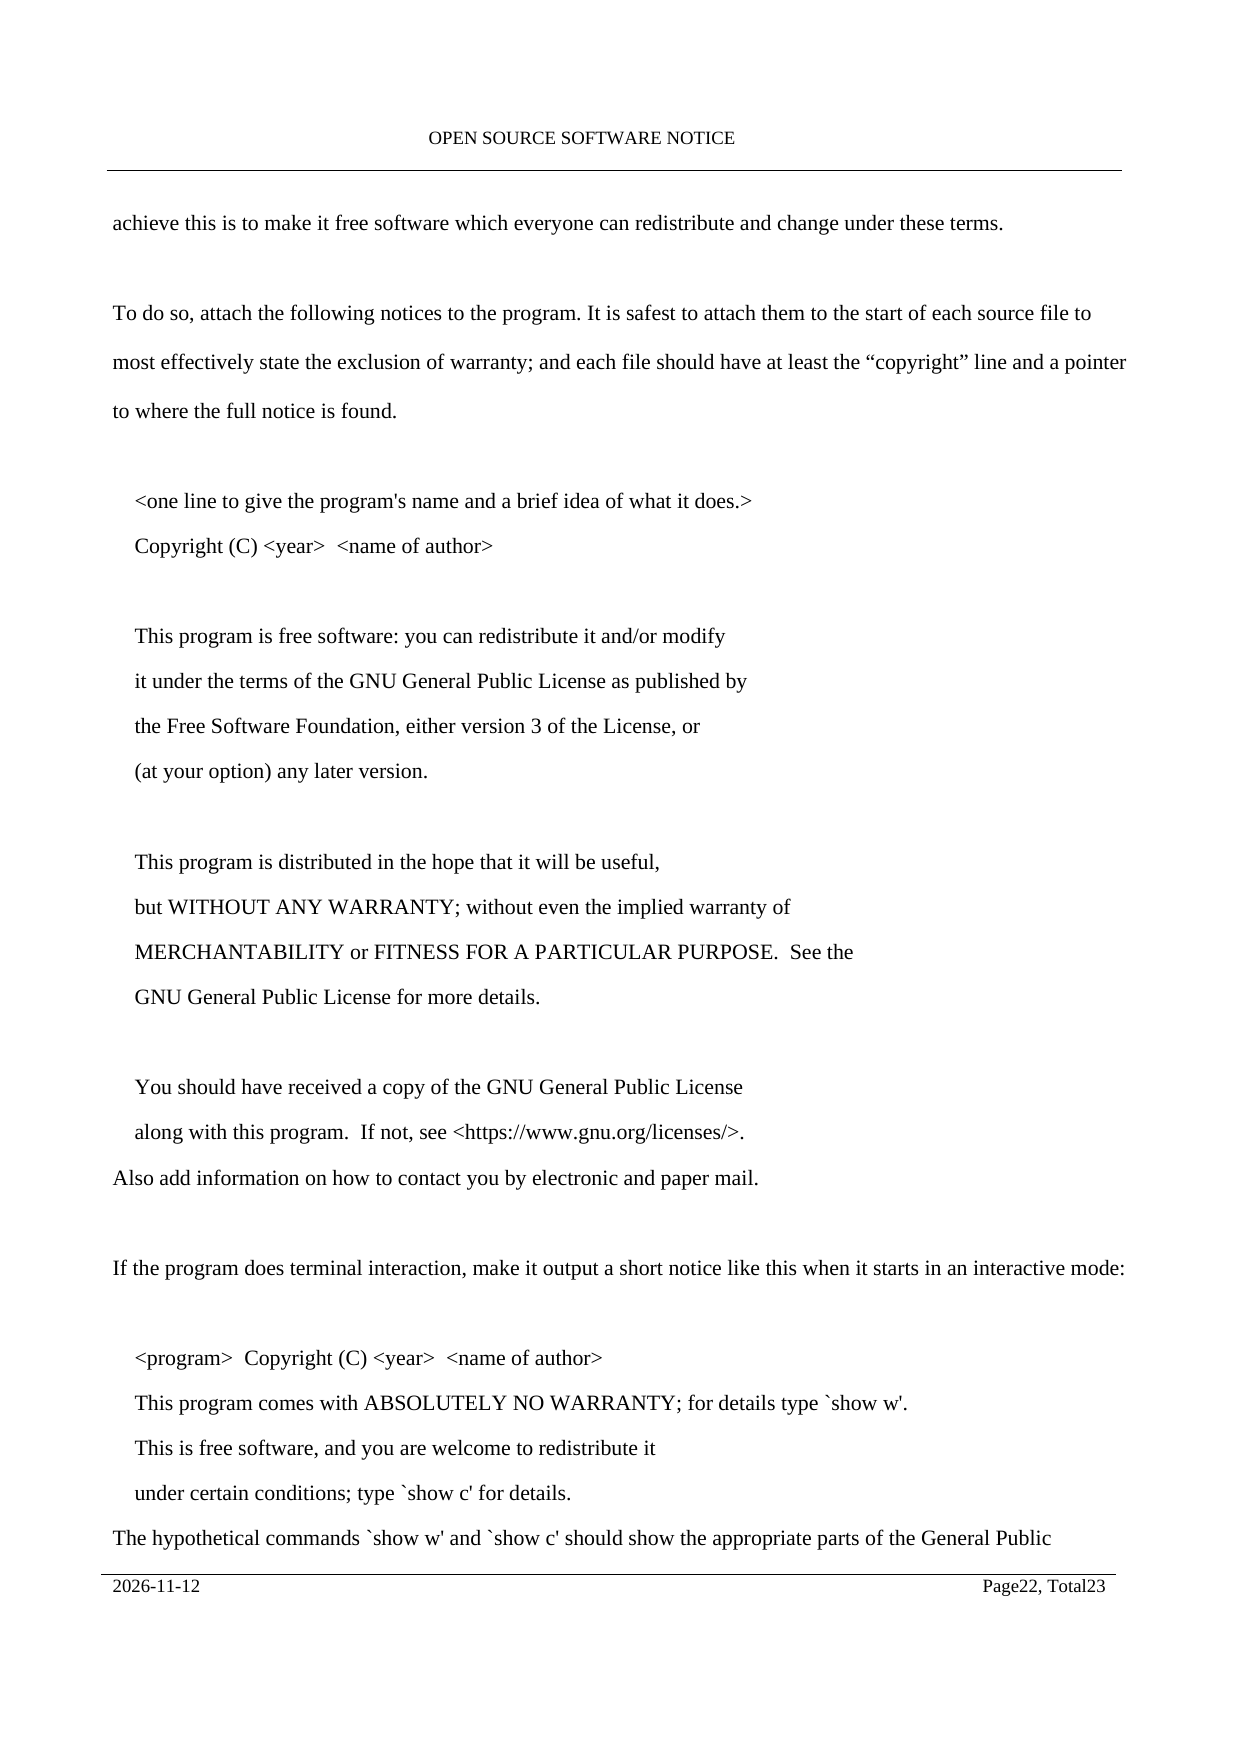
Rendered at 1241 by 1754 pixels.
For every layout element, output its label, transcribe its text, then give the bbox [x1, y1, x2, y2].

text (at your option) any later version. [112, 755, 1128, 787]
text This program is distributed in the hope that it will be useful, [112, 845, 1128, 878]
text This program is free software: you can redistribute it and/or modify [112, 619, 1128, 652]
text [112, 206, 1128, 239]
text it under the terms of the GNU General Public License as published by [112, 665, 1128, 697]
text GNU General Public License for more details. [112, 980, 1128, 1013]
text under certain conditions; type `show c' for details. [112, 1477, 1128, 1509]
text <program> Copyright (C) <year> <name of author> [112, 1341, 1128, 1374]
text To do so, attach the following notices to the program. It is safest to attach them to the start of each source file to most effectively state the exclusion of warranty; and each file should have at least the “copyright” line and a pointer to where the full notice is found. [112, 297, 1128, 427]
text This program comes with ABSOLUTELY NO WARRANTY; for details type `show w'. [112, 1386, 1128, 1419]
text Also add information on how to contact you by electronic and paper mail. [112, 1161, 1128, 1193]
text along with this program. If not, see <https://www.gnu.org/licenses/>. [112, 1116, 1128, 1148]
text MERCHANTABILITY or FITNESS FOR A PARTICULAR PURPOSE. See the [112, 935, 1128, 968]
text <one line to give the program's name and a brief idea of what it does.> [112, 484, 1128, 517]
text but WITHOUT ANY WARRANTY; without even the implied warranty of [112, 890, 1128, 923]
text Copyright (C) <year> <name of author> [112, 529, 1128, 562]
text If the program does terminal interaction, make it output a short notice like this when it starts in an interactive mode: [112, 1251, 1128, 1283]
text This is free software, and you are welcome to redistribute it [112, 1431, 1128, 1464]
text You should have received a copy of the GNU General Public License [112, 1071, 1128, 1103]
text the Free Software Foundation, either version 3 of the License, or [112, 710, 1128, 742]
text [112, 1522, 1128, 1554]
